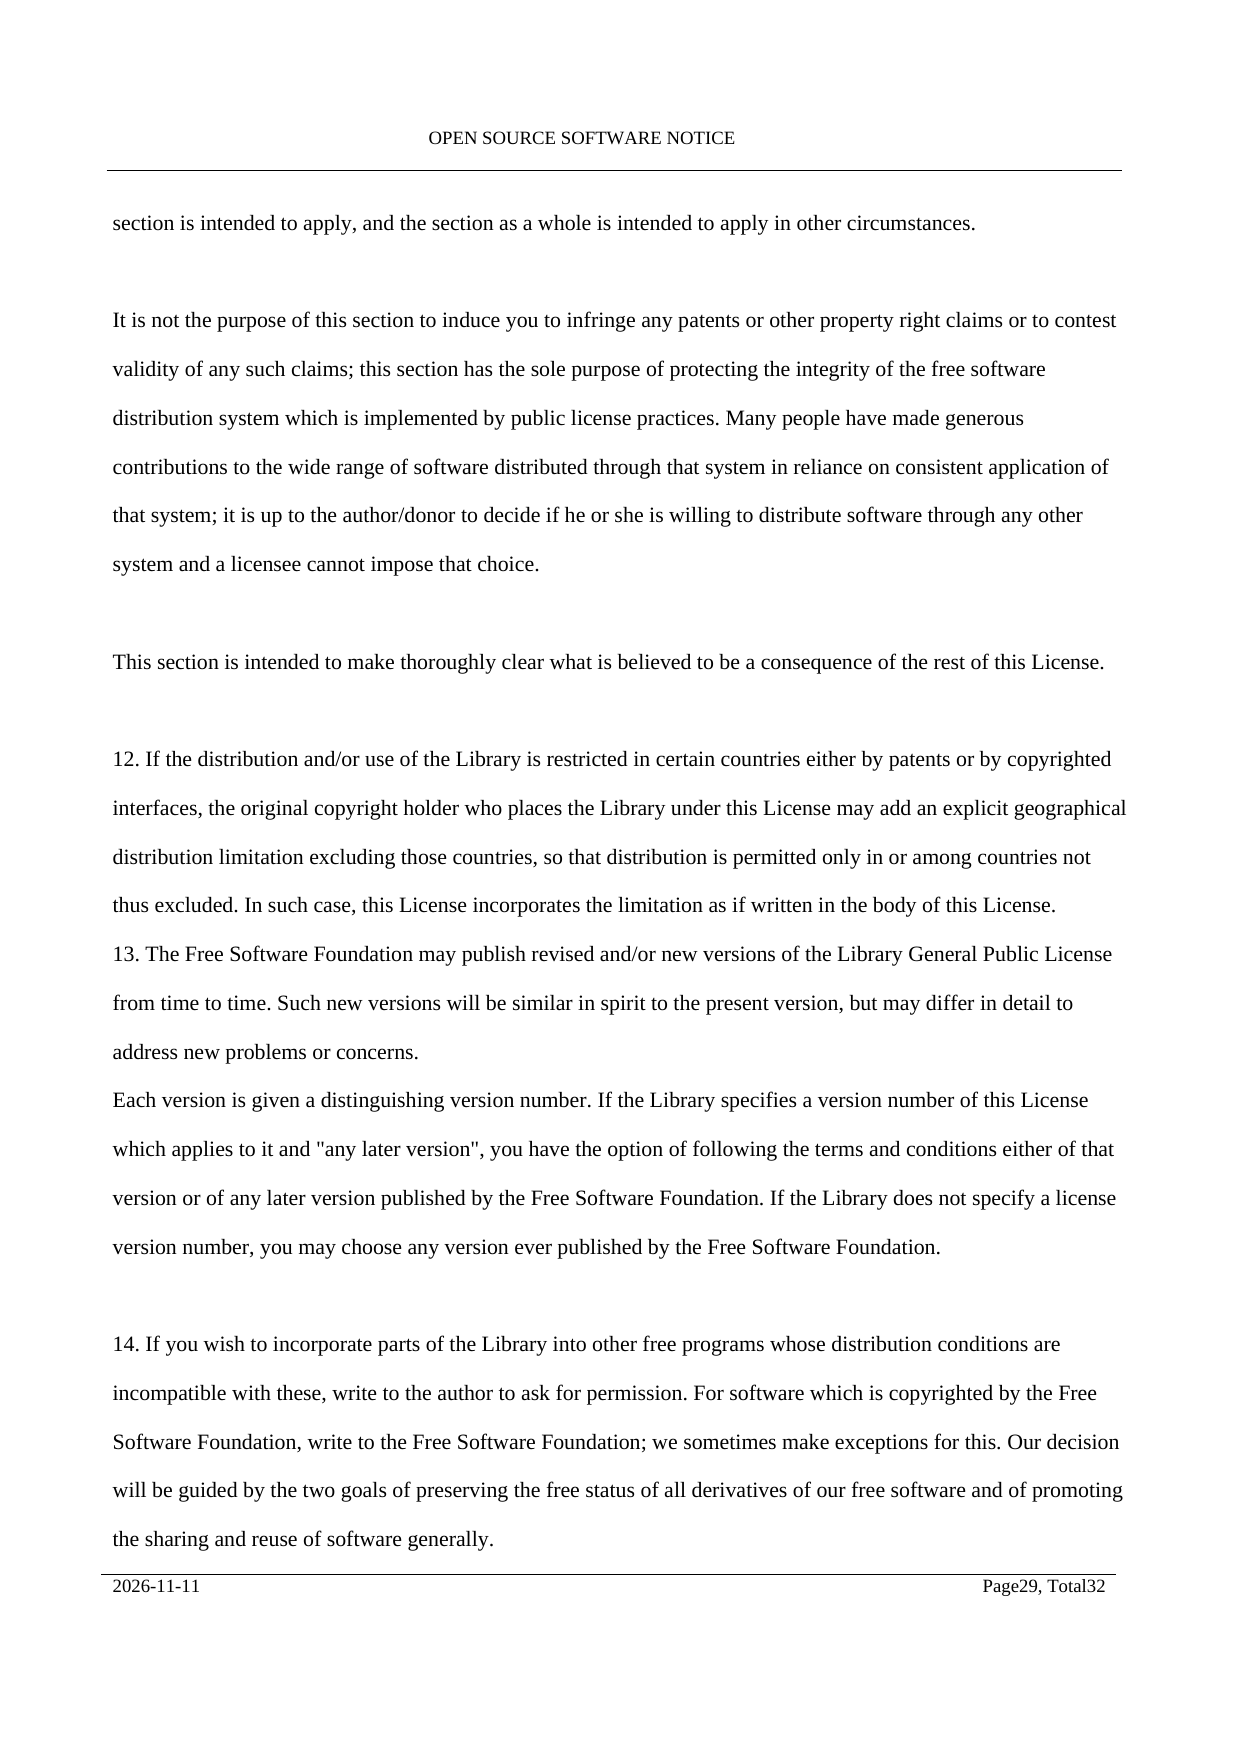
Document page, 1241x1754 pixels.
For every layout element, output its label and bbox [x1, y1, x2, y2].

text [112, 206, 1128, 1555]
